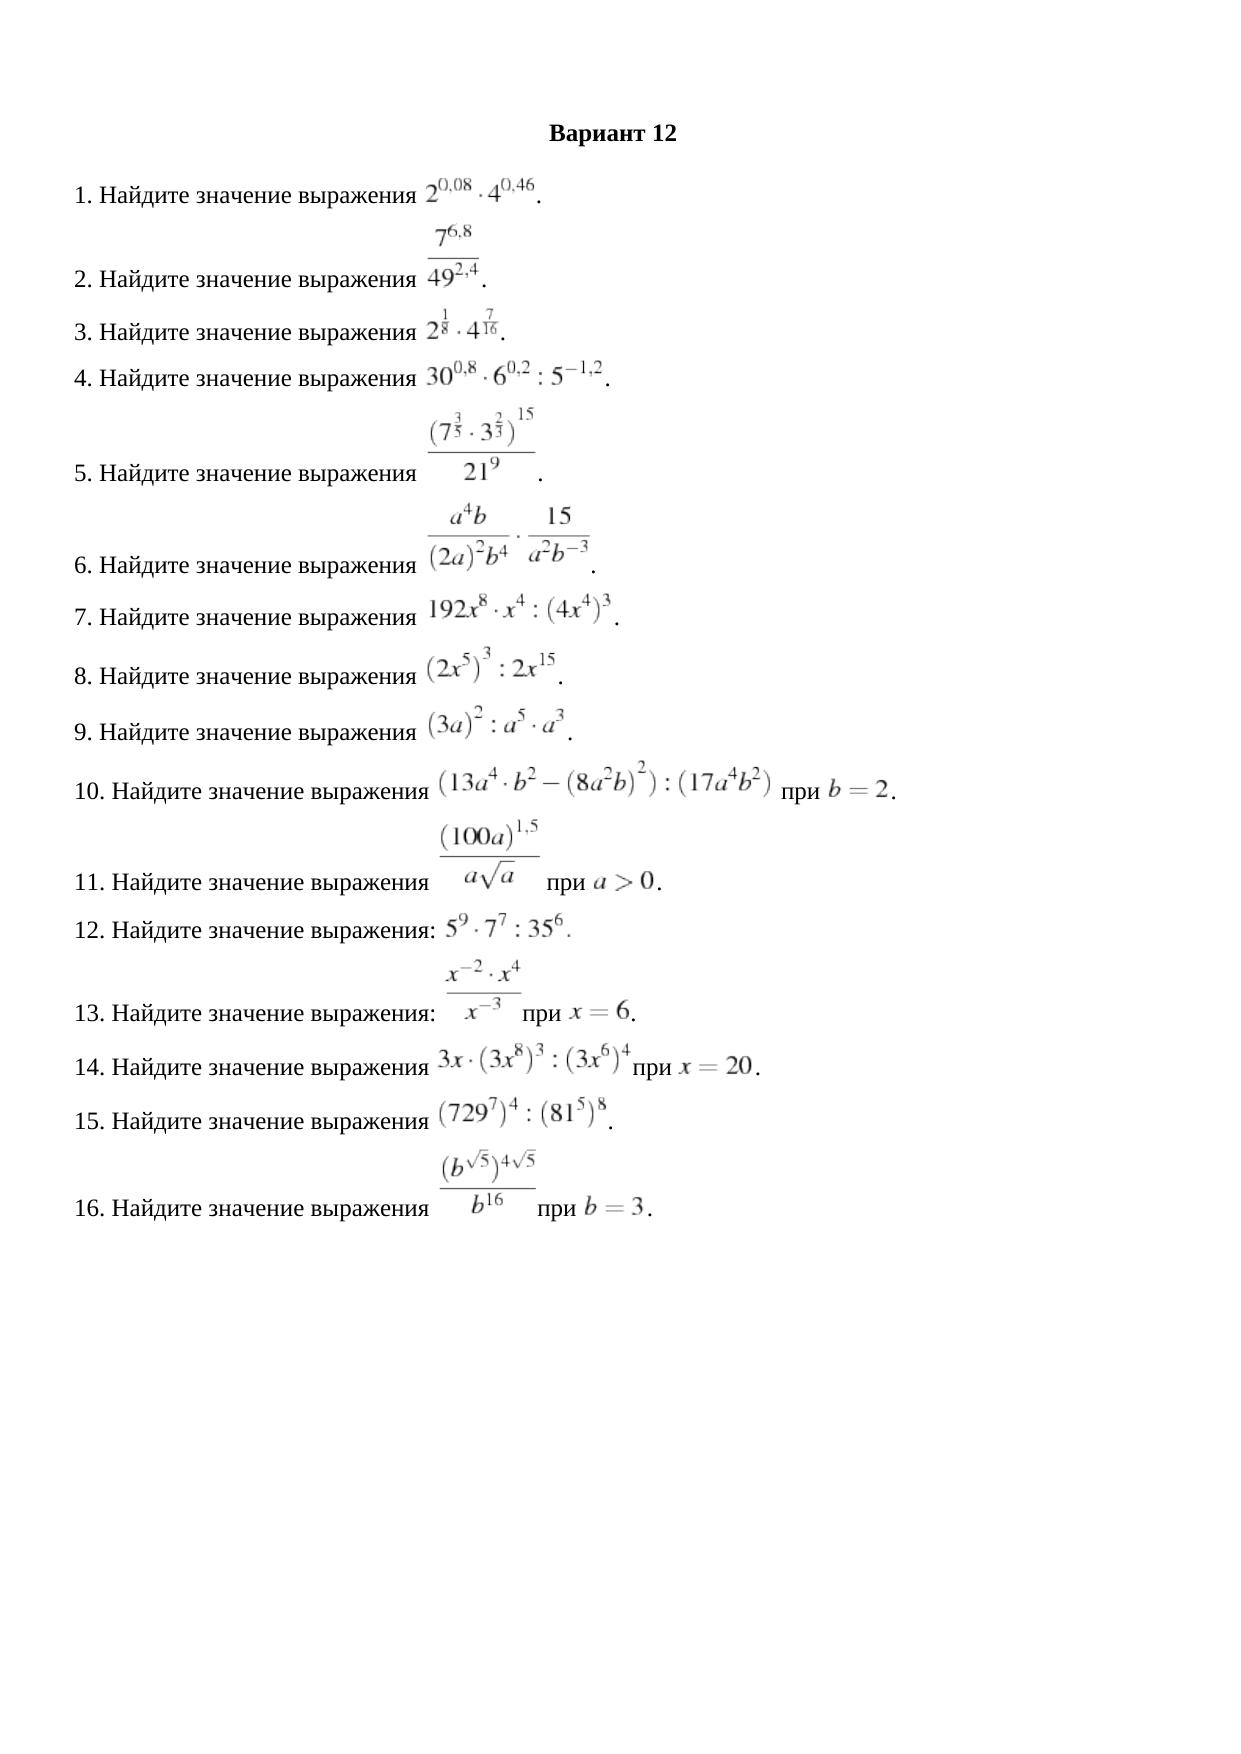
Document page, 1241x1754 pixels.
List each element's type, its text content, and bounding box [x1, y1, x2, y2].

text 4. Найдите значение выражения . [74, 360, 1152, 392]
text 9. Найдите значение выражения . [74, 704, 1152, 746]
picture [435, 1040, 633, 1076]
picture [423, 223, 481, 288]
picture [592, 868, 657, 891]
picture [826, 777, 891, 799]
text 15. Найдите значение выражения . [74, 1095, 1152, 1135]
picture [423, 704, 567, 741]
text 3. Найдите значение выражения . [74, 307, 1152, 346]
picture [423, 592, 614, 626]
picture [442, 910, 574, 939]
text 7. Найдите значение выражения . [74, 593, 1152, 631]
text 8. Найдите значение выражения . [74, 645, 1152, 690]
text 2. Найдите значение выражения . [74, 223, 1152, 293]
picture [567, 999, 630, 1021]
picture [435, 1149, 538, 1217]
picture [442, 958, 523, 1021]
picture [435, 1095, 608, 1130]
text 11. Найдите значение выражения при . [74, 819, 1152, 896]
text Вариант 12 [74, 118, 1152, 147]
picture [423, 501, 591, 573]
picture [435, 818, 541, 891]
picture [423, 645, 558, 685]
picture [582, 1194, 647, 1217]
picture [435, 760, 775, 799]
text 14. Найдите значение выражения при . [74, 1041, 1152, 1081]
text 6. Найдите значение выражения . [74, 501, 1152, 578]
picture [423, 406, 538, 482]
text 1. Найдите значение выражения . [74, 176, 1152, 209]
text 5. Найдите значение выражения . [74, 406, 1152, 487]
text 12. Найдите значение выражения: [74, 911, 1152, 944]
picture [423, 307, 500, 341]
picture [677, 1053, 755, 1076]
text 13. Найдите значение выражения: при . [74, 958, 1152, 1026]
picture [423, 175, 536, 204]
text 16. Найдите значение выражения при . [74, 1149, 1152, 1222]
picture [423, 360, 605, 387]
